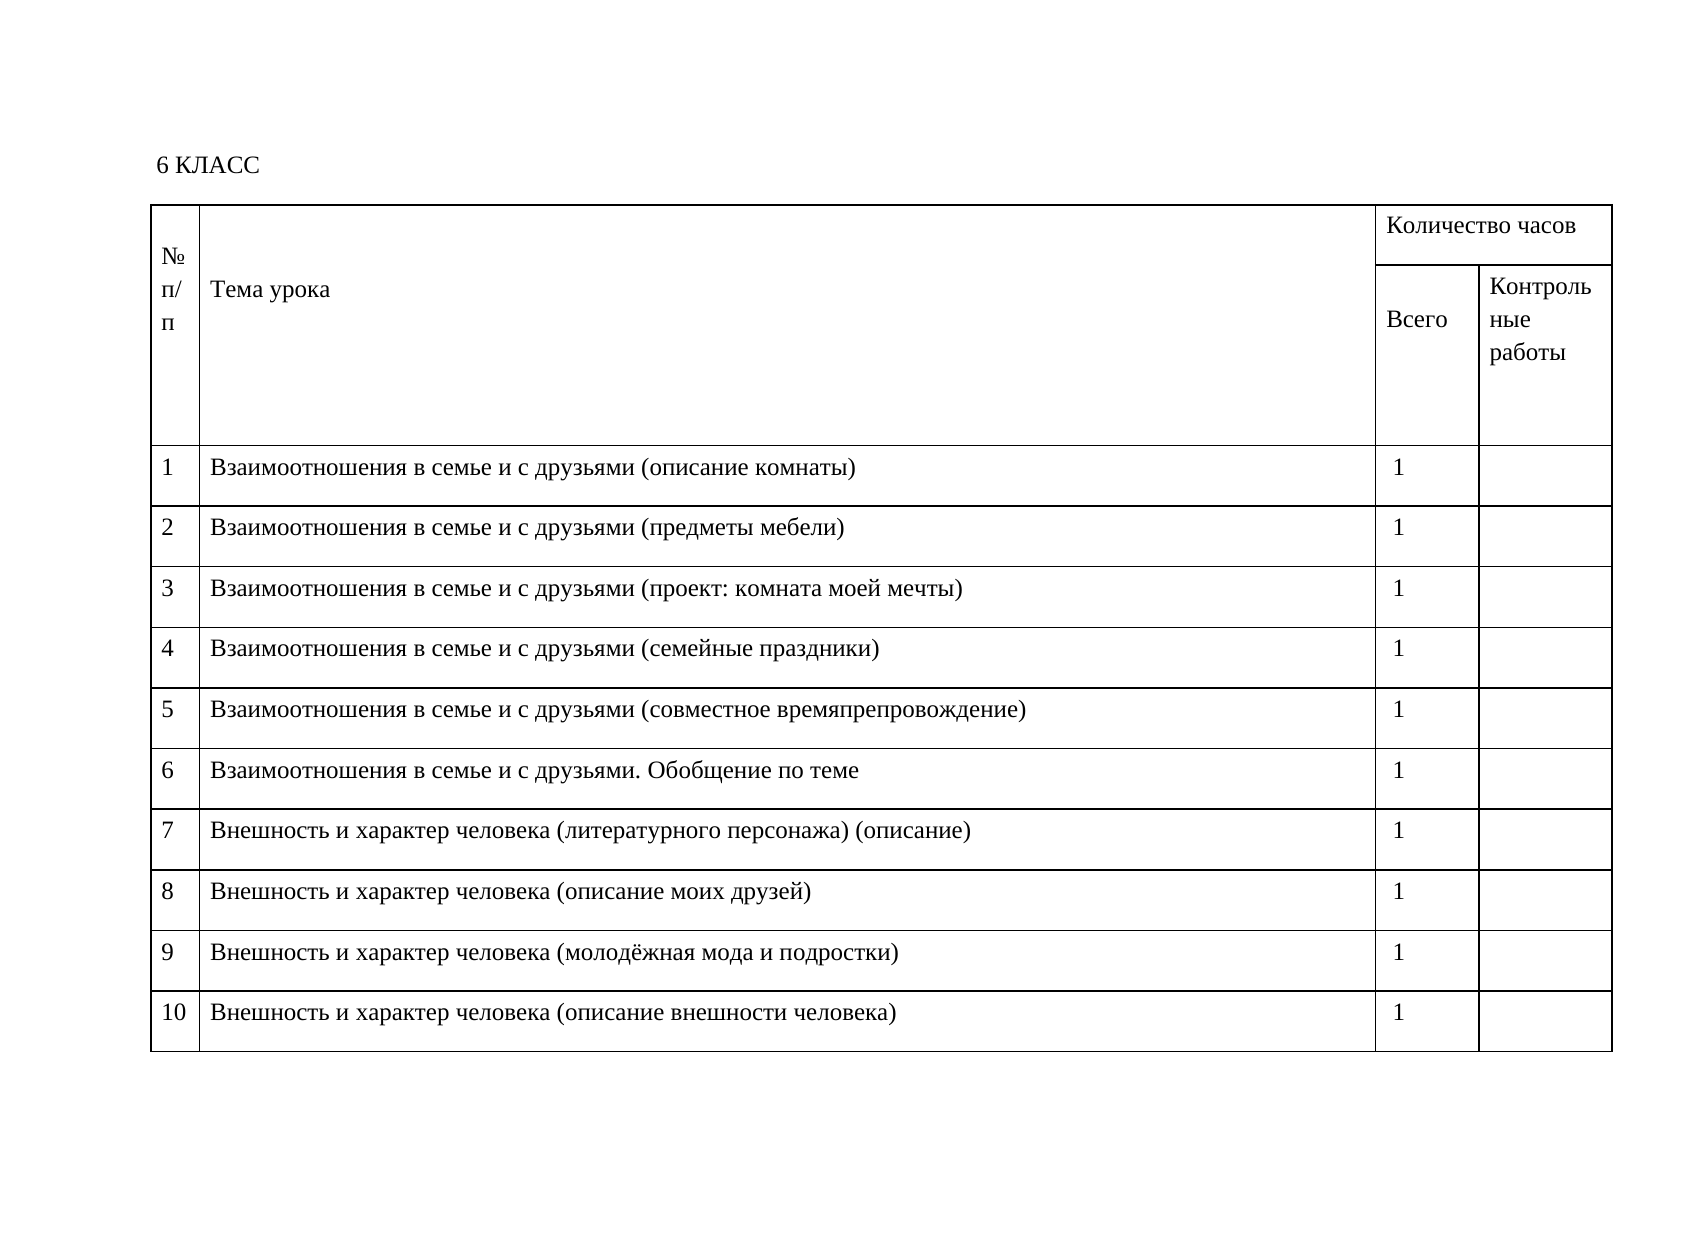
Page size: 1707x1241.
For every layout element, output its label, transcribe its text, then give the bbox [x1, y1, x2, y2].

table_header Тема урока [200, 206, 1375, 444]
table_cell 1 [1376, 567, 1478, 626]
text 6 КЛАСС [150, 150, 1557, 179]
table_header № п/п [152, 206, 199, 444]
table_cell 2 [152, 507, 199, 566]
table_cell Взаимоотношения в семье и с друзьями (совместное времяпрепровождение) [200, 689, 1375, 748]
table_cell 7 [152, 810, 199, 869]
table_cell 1 [1376, 810, 1478, 869]
table_cell [1480, 931, 1611, 990]
table_cell [1480, 446, 1611, 505]
table_cell [1480, 689, 1611, 748]
table_cell 8 [152, 871, 199, 929]
table_cell 1 [1376, 628, 1478, 687]
table_cell Взаимоотношения в семье и с друзьями. Обобщение по теме [200, 749, 1375, 808]
table_cell 1 [1376, 992, 1478, 1051]
table_cell [1480, 749, 1611, 808]
table_cell 4 [152, 628, 199, 687]
table_cell Всего [1376, 266, 1478, 444]
table_cell 5 [152, 689, 199, 748]
table_cell 1 [1376, 507, 1478, 566]
table_cell 1 [1376, 446, 1478, 505]
table_cell Внешность и характер человека (литературного персонажа) (описание) [200, 810, 1375, 869]
table_cell Взаимоотношения в семье и с друзьями (описание комнаты) [200, 446, 1375, 505]
table_cell [1480, 567, 1611, 626]
table_cell 10 [152, 992, 199, 1051]
table_cell Внешность и характер человека (описание внешности человека) [200, 992, 1375, 1051]
table_cell [1480, 628, 1611, 687]
table_cell [1480, 992, 1611, 1051]
table_cell 1 [152, 446, 199, 505]
table_cell [1480, 810, 1611, 869]
table_cell [1480, 871, 1611, 929]
table_cell 3 [152, 567, 199, 626]
table_cell [1480, 507, 1611, 566]
table_header Количество часов [1376, 206, 1611, 264]
table_cell Контрольные работы [1480, 266, 1611, 444]
table_cell 9 [152, 931, 199, 990]
table_cell 1 [1376, 689, 1478, 748]
table_cell Внешность и характер человека (описание моих друзей) [200, 871, 1375, 929]
table_cell Взаимоотношения в семье и с друзьями (предметы мебели) [200, 507, 1375, 566]
table_cell Внешность и характер человека (молодёжная мода и подростки) [200, 931, 1375, 990]
table_cell 1 [1376, 749, 1478, 808]
table_cell Взаимоотношения в семье и с друзьями (проект: комната моей мечты) [200, 567, 1375, 626]
table_cell 1 [1376, 931, 1478, 990]
table_cell Взаимоотношения в семье и с друзьями (семейные праздники) [200, 628, 1375, 687]
table_cell 1 [1376, 871, 1478, 929]
table_cell 6 [152, 749, 199, 808]
